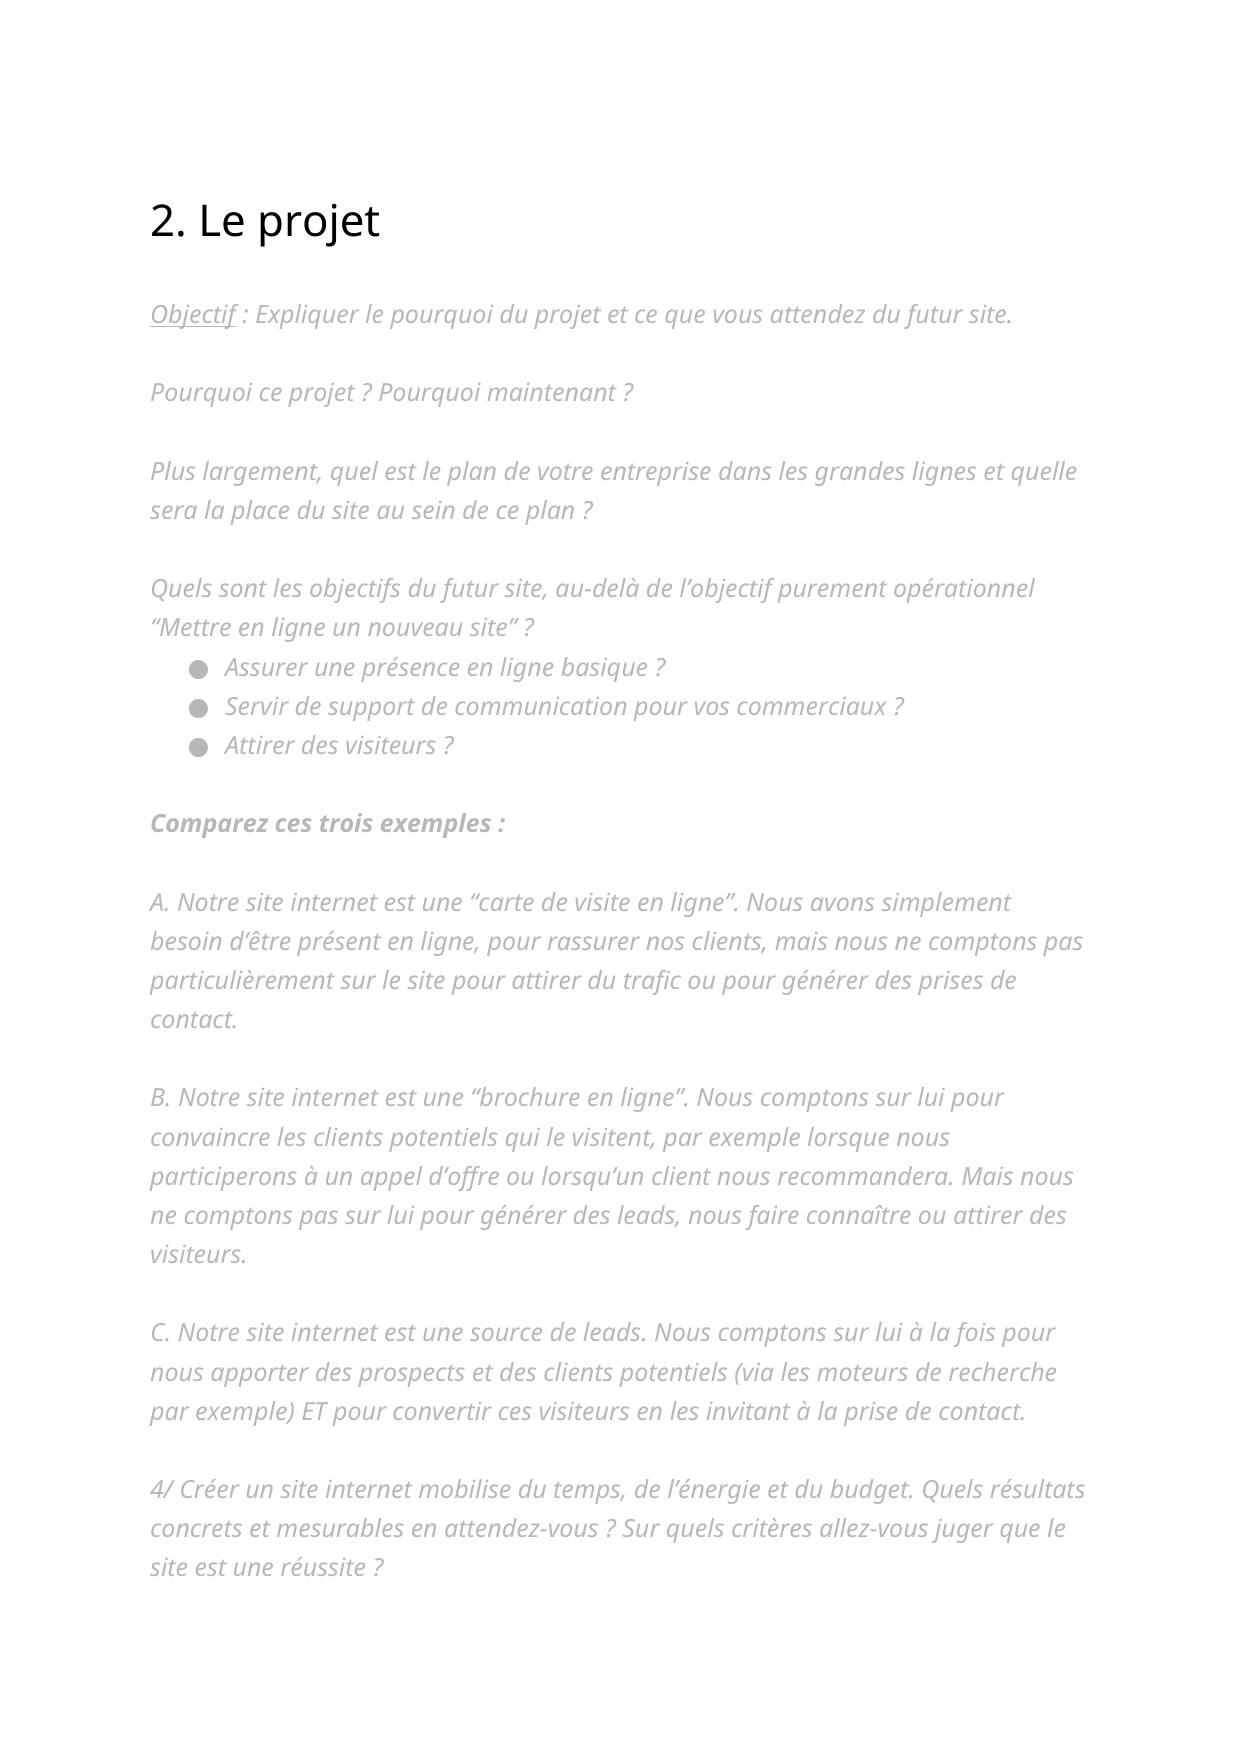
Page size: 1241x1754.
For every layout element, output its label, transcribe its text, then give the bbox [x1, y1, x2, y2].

text Pourquoi ce projet ? Pourquoi maintenant ? [150, 375, 1090, 409]
text Quels sont les objectifs du futur site, au-delà de l’objectif purement opérationnel “Mettre en ligne un nouveau site” ? [150, 571, 1090, 644]
text 4/ Créer un site internet mobilise du temps, de l’énergie et du budget. Quels résultats concrets et mesurables en attendez-vous ? Sur quels critères allez-vous juger que le site est une réussite ? [150, 1472, 1090, 1584]
text Objectif : Expliquer le pourquoi du projet et ce que vous attendez du futur site. [150, 297, 1090, 331]
list Assurer une présence en ligne basique ? [187, 649, 1090, 683]
text Comparez ces trois exemples : [150, 806, 1090, 840]
list Attirer des visiteurs ? [187, 728, 1090, 762]
text C. Notre site internet est une source de leads. Nous comptons sur lui à la fois pour nous apporter des prospects et des clients potentiels (via les moteurs de recherche par exemple) ET pour convertir ces visiteurs en les invitant à la prise de contact. [150, 1315, 1090, 1427]
text A. Notre site internet est une “carte de visite en ligne”. Nous avons simplement besoin d’être présent en ligne, pour rassurer nos clients, mais nous ne comptons pas particulièrement sur le site pour attirer du trafic ou pour générer des prises de contact. [150, 884, 1090, 1036]
subtitle 2. Le projet [150, 189, 1090, 249]
text B. Notre site internet est une “brochure en ligne”. Nous comptons sur lui pour convaincre les clients potentiels qui le visitent, par exemple lorsque nous participerons à un appel d’offre ou lorsqu’un client nous recommandera. Mais nous ne comptons pas sur lui pour générer des leads, nous faire connaître ou attirer des visiteurs. [150, 1080, 1090, 1271]
text Plus largement, quel est le plan de votre entreprise dans les grandes lignes et quelle sera la place du site au sein de ce plan ? [150, 453, 1090, 527]
list Servir de support de communication pour vos commerciaux ? [187, 688, 1090, 722]
